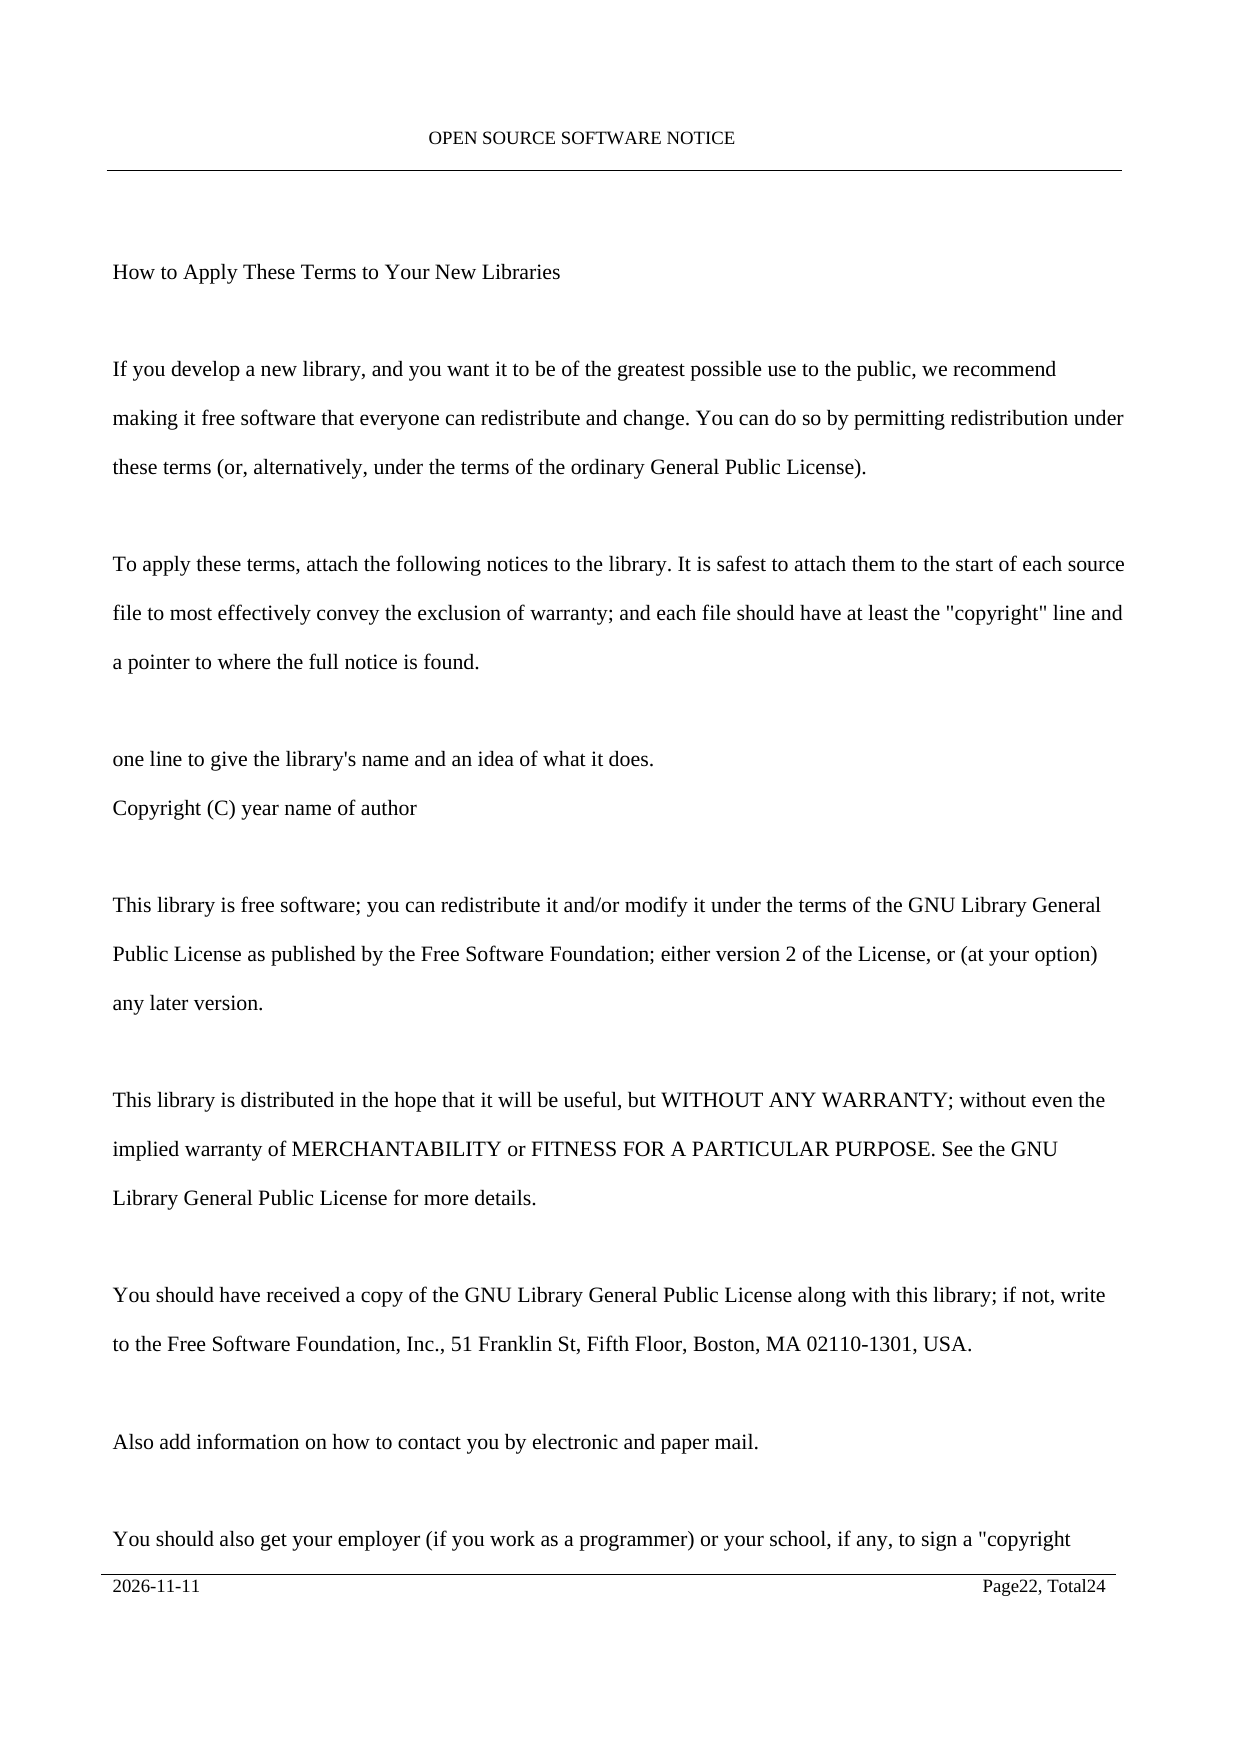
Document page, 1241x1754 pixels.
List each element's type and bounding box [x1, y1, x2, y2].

text [112, 206, 1128, 1555]
